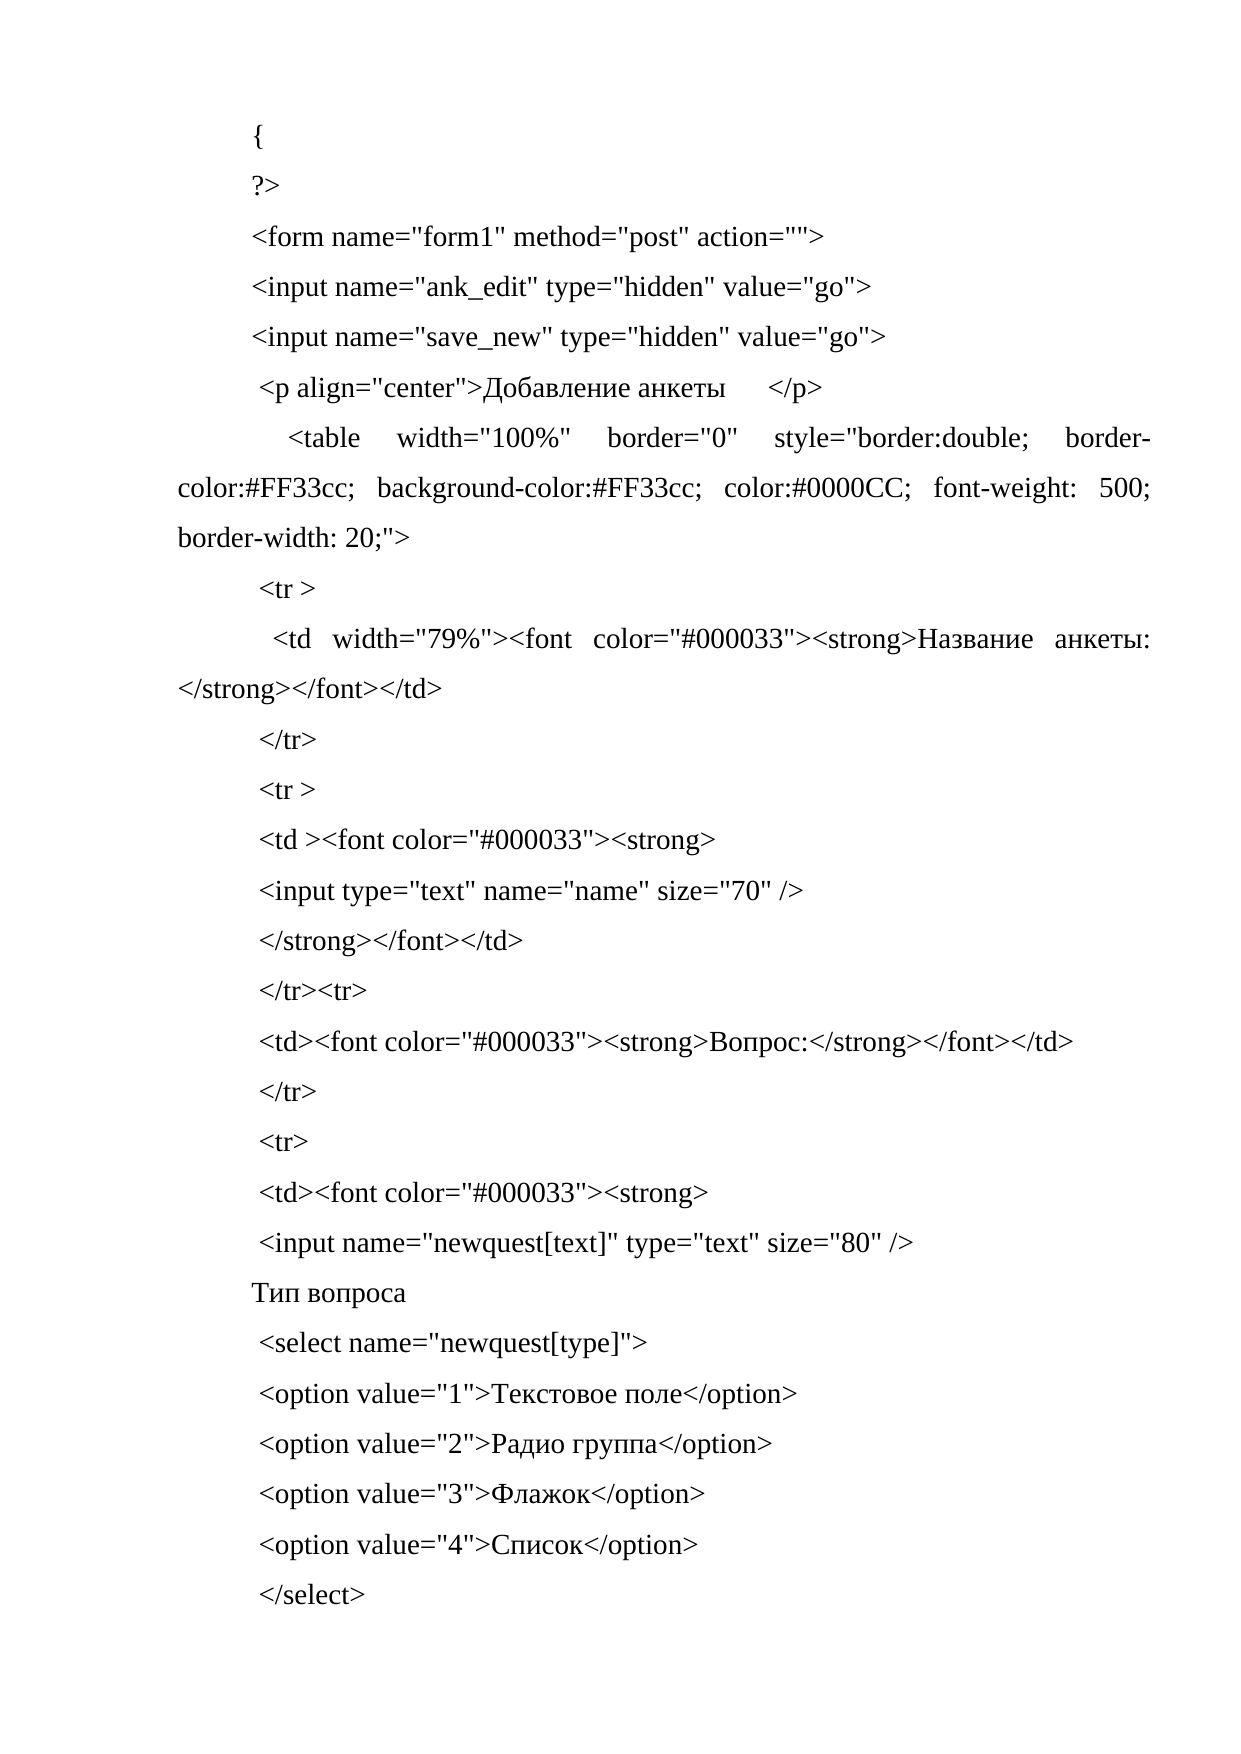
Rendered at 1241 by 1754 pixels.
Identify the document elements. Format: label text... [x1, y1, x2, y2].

text <input name="save_new" type="hidden" value="go"> [177, 319, 1152, 353]
text <input name="ank_edit" type="hidden" value="go"> [177, 269, 1152, 303]
text { [177, 118, 1152, 152]
text <td><font color="#000033"><strong>Вопрос:</strong></font></td> [177, 1024, 1152, 1057]
text Тип вопроса [177, 1275, 1152, 1309]
text </tr><tr> [177, 973, 1152, 1007]
text <p align="center">Добавление анкеты </p> [177, 370, 1152, 403]
text <table width="100%" border="0" style="border:double; border-color:#FF33cc; background-color:#FF33cc; color:#0000CC; font-weight: 500; border-width: 20;"> [177, 420, 1152, 554]
text <option value="2">Радио группа</option> [177, 1426, 1152, 1460]
text <td ><font color="#000033"><strong> [177, 822, 1152, 856]
text </tr> [177, 1074, 1152, 1108]
text <tr > [177, 772, 1152, 806]
text <option value="1">Текстовое поле</option> [177, 1376, 1152, 1409]
text <input name="newquest[text]" type="text" size="80" /> [177, 1225, 1152, 1258]
text <option value="3">Флажок</option> [177, 1477, 1152, 1510]
text <td><font color="#000033"><strong> [177, 1175, 1152, 1208]
text <form name="form1" method="post" action=""> [177, 219, 1152, 252]
text <td width="79%"><font color="#000033"><strong>Название анкеты: </strong></font></td> [177, 621, 1152, 705]
text </select> [177, 1577, 1152, 1611]
text </strong></font></td> [177, 923, 1152, 957]
text </tr> [177, 722, 1152, 755]
text <input type="text" name="name" size="70" /> [177, 873, 1152, 906]
text <tr > [177, 571, 1152, 604]
text <option value="4">Список</option> [177, 1527, 1152, 1560]
text <select name="newquest[type]"> [177, 1326, 1152, 1359]
text <tr> [177, 1124, 1152, 1158]
text ?> [177, 168, 1152, 202]
